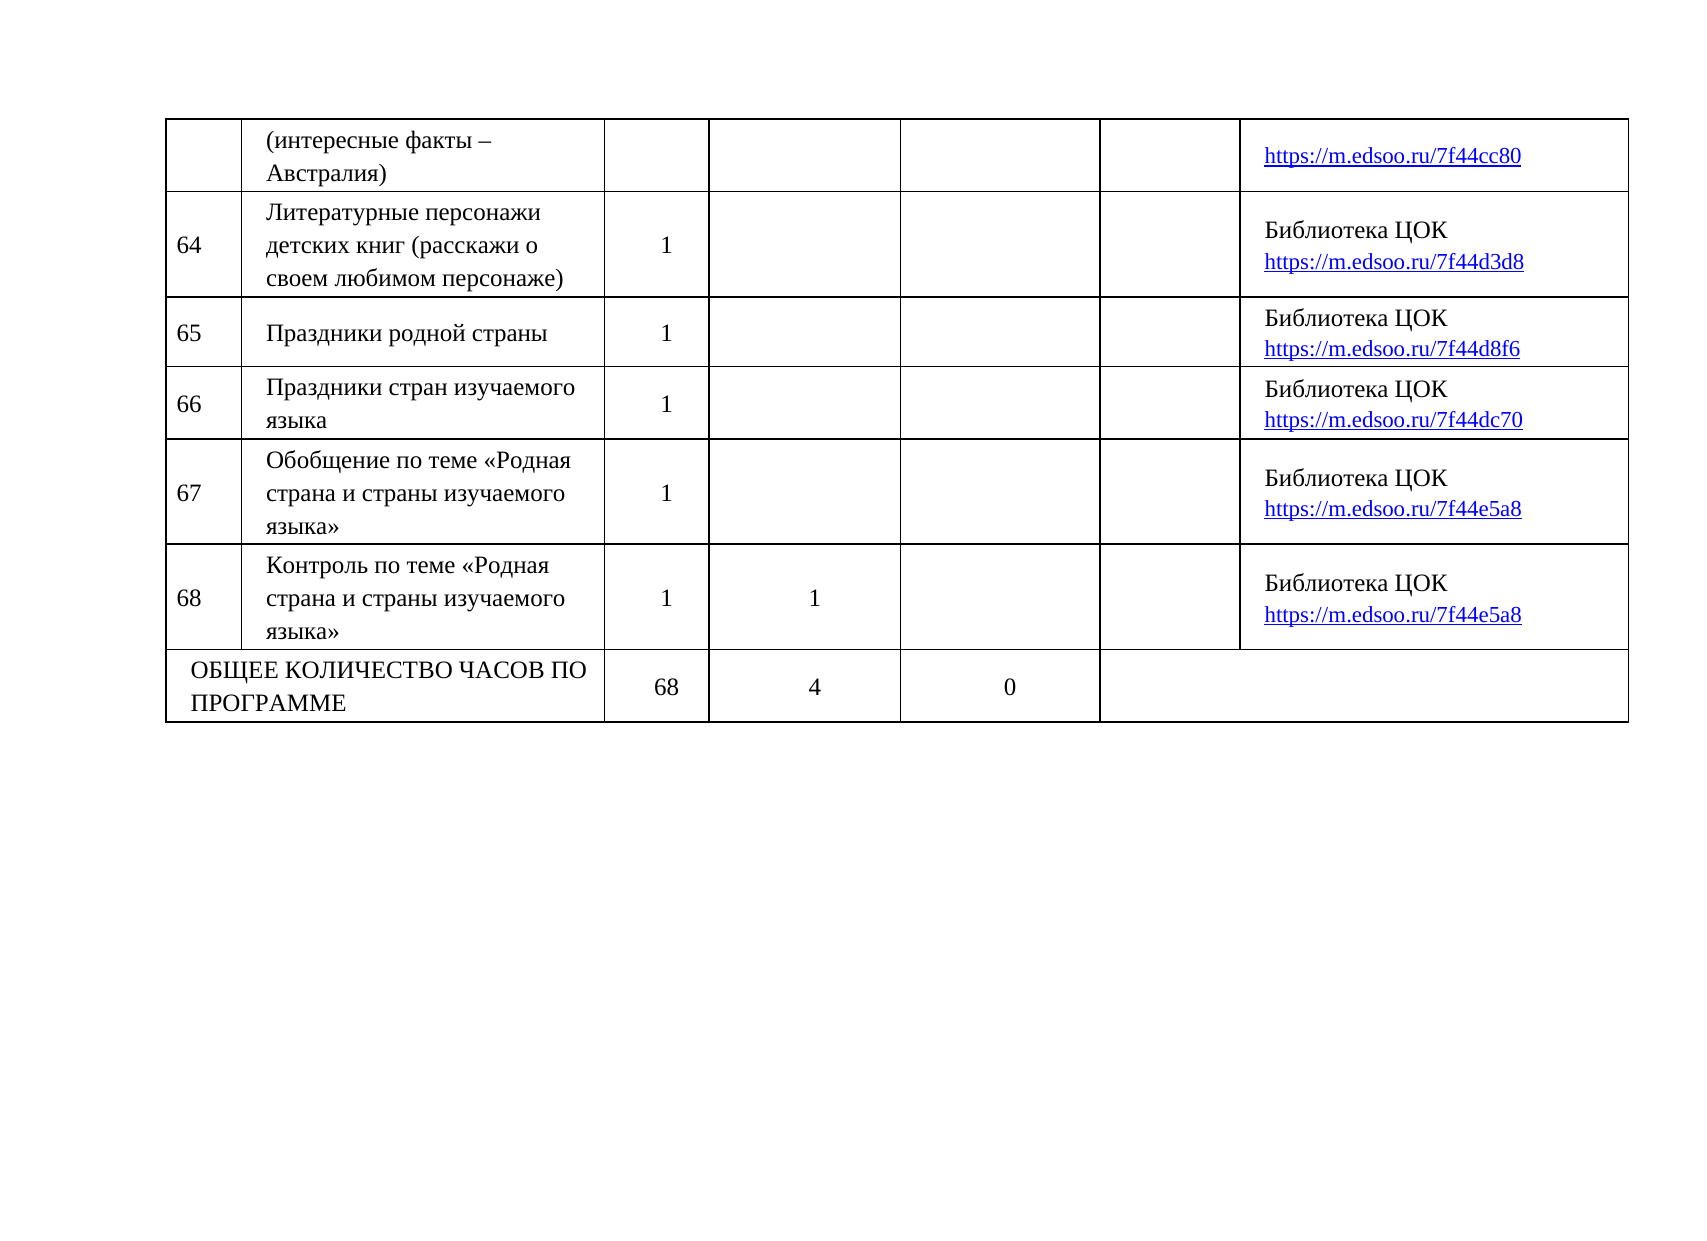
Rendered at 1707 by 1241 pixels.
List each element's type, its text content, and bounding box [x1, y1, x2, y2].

table_cell Библиотека ЦОК https://m.edsoo.ru/7f44e5a8 [1241, 545, 1628, 649]
table_cell Праздники стран изучаемого языка [242, 367, 604, 438]
table_cell [1101, 440, 1239, 543]
table_cell Обобщение по теме «Родная страна и страны изучаемого языка» [242, 440, 604, 543]
table_cell [1101, 367, 1239, 438]
table_cell [710, 120, 900, 191]
table_cell 1 [605, 367, 708, 438]
table_cell Библиотека ЦОК https://m.edsoo.ru/7f44d3d8 [1241, 192, 1628, 296]
table_cell 67 [167, 440, 241, 543]
table_cell [901, 120, 1099, 191]
table_cell [901, 367, 1099, 438]
table_cell 1 [710, 545, 900, 649]
table_cell [1101, 120, 1239, 191]
table_cell [1101, 192, 1239, 296]
table_cell 66 [167, 367, 241, 438]
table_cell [1241, 120, 1628, 191]
table_cell [901, 440, 1099, 543]
table_cell [901, 298, 1099, 366]
table_cell 63 [167, 120, 241, 191]
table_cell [242, 120, 604, 191]
table_cell Библиотека ЦОК https://m.edsoo.ru/7f44e5a8 [1241, 440, 1628, 543]
table_cell 65 [167, 298, 241, 366]
table_cell [710, 298, 900, 366]
table_cell Литературные персонажи детских книг (расскажи о своем любимом персонаже) [242, 192, 604, 296]
table_cell [901, 192, 1099, 296]
table_cell 1 [605, 120, 708, 191]
table_cell Библиотека ЦОК https://m.edsoo.ru/7f44dc70 [1241, 367, 1628, 438]
table_cell Библиотека ЦОК https://m.edsoo.ru/7f44d8f6 [1241, 298, 1628, 366]
table_cell [1101, 298, 1239, 366]
table_cell 68 [605, 650, 708, 721]
table_cell 4 [710, 650, 900, 721]
table_cell Праздники родной страны [242, 298, 604, 366]
table_cell Контроль по теме «Родная страна и страны изучаемого языка» [242, 545, 604, 649]
table_cell 1 [605, 298, 708, 366]
table_cell [1101, 545, 1239, 649]
table_cell 68 [167, 545, 241, 649]
table_cell [710, 367, 900, 438]
table_cell 1 [605, 545, 708, 649]
table_cell 1 [605, 192, 708, 296]
table_cell [710, 440, 900, 543]
table_cell 1 [605, 440, 708, 543]
table_cell [710, 192, 900, 296]
table_cell [1101, 650, 1628, 721]
table_cell [901, 545, 1099, 649]
table_cell 64 [167, 192, 241, 296]
table_cell 0 [901, 650, 1099, 721]
table_cell ОБЩЕЕ КОЛИЧЕСТВО ЧАСОВ ПО ПРОГРАММЕ [167, 650, 604, 721]
